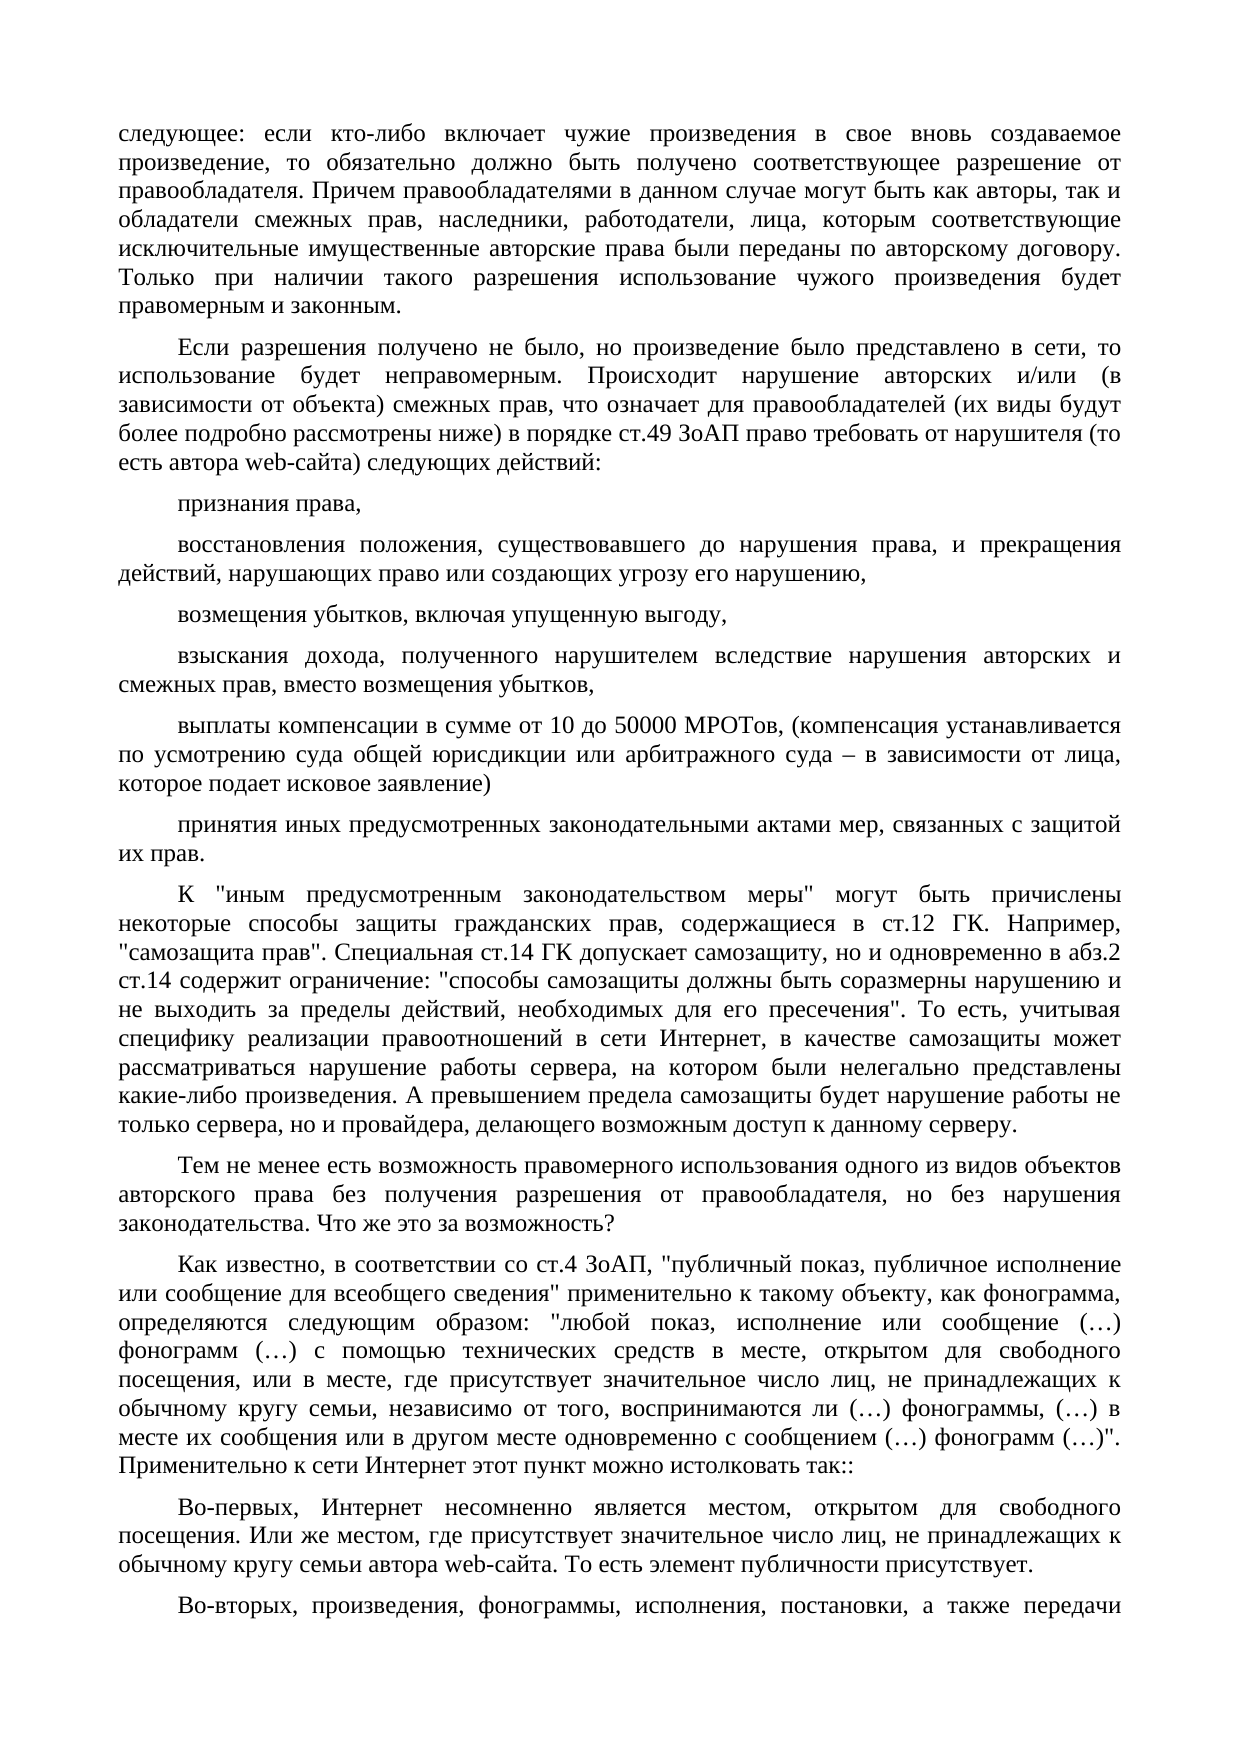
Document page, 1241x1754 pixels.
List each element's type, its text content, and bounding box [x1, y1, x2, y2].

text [118, 118, 1122, 319]
text Тем не менее есть возможность правомерного использования одного из видов объектов авторского права без получения разрешения от правообладателя, но без нарушения законодательства. Что же это за возможность? [118, 1151, 1122, 1237]
text Как известно, в соответствии со ст.4 ЗоАП, "публичный показ, публичное исполнение или сообщение для всеобщего сведения" применительно к такому объекту, как фонограмма, определяются следующим образом: "любой показ, исполнение или сообщение (…) фонограмм (…) с помощью технических средств в месте, открытом для свободного посещения, или в месте, где присутствует значительное число лиц, не принадлежащих к обычному кругу семьи, независимо от того, воспринимаются ли (…) фонограммы, (…) в месте их сообщения или в другом месте одновременно с сообщением (…) фонограмм (…)". Применительно к сети Интернет этот пункт можно истолковать так:: [118, 1249, 1122, 1479]
text Во-первых, Интернет несомненно является местом, открытом для свободного посещения. Или же местом, где присутствует значительное число лиц, не принадлежащих к обычному кругу семьи автора web-сайта. То есть элемент публичности присутствует. [118, 1492, 1122, 1578]
text Если разрешения получено не было, но произведение было представлено в сети, то использование будет неправомерным. Происходит нарушение авторских и/или (в зависимости от объекта) смежных прав, что означает для правообладателей (их виды будут более подробно рассмотрены ниже) в порядке ст.49 ЗоАП право требовать от нарушителя (то есть автора web-сайта) следующих действий: [118, 332, 1122, 476]
text выплаты компенсации в сумме от 10 до 50000 МРОТов, (компенсация устанавливается по усмотрению суда общей юрисдикции или арбитражного суда – в зависимости от лица, которое подает исковое заявление) [118, 711, 1122, 797]
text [118, 1591, 1122, 1619]
text принятия иных предусмотренных законодательными актами мер, связанных с защитой их прав. [118, 809, 1122, 867]
text восстановления положения, существовавшего до нарушения права, и прекращения действий, нарушающих право или создающих угрозу его нарушению, [118, 529, 1122, 587]
text возмещения убытков, включая упущенную выгоду, [118, 599, 1122, 628]
text взыскания дохода, полученного нарушителем вследствие нарушения авторских и смежных прав, вместо возмещения убытков, [118, 641, 1122, 698]
text К "иным предусмотренным законодательством меры" могут быть причислены некоторые способы защиты гражданских прав, содержащиеся в ст.12 ГК. Например, "самозащита прав". Специальная ст.14 ГК допускает самозащиту, но и одновременно в абз.2 ст.14 содержит ограничение: "способы самозащиты должны быть соразмерны нарушению и не выходить за пределы действий, необходимых для его пресечения". То есть, учитывая специфику реализации правоотношений в сети Интернет, в качестве самозащиты может рассматриваться нарушение работы сервера, на котором были нелегально представлены какие-либо произведения. А превышением предела самозащиты будет нарушение работы не только сервера, но и провайдера, делающего возможным доступ к данному серверу. [118, 879, 1122, 1138]
text признания права, [118, 488, 1122, 517]
